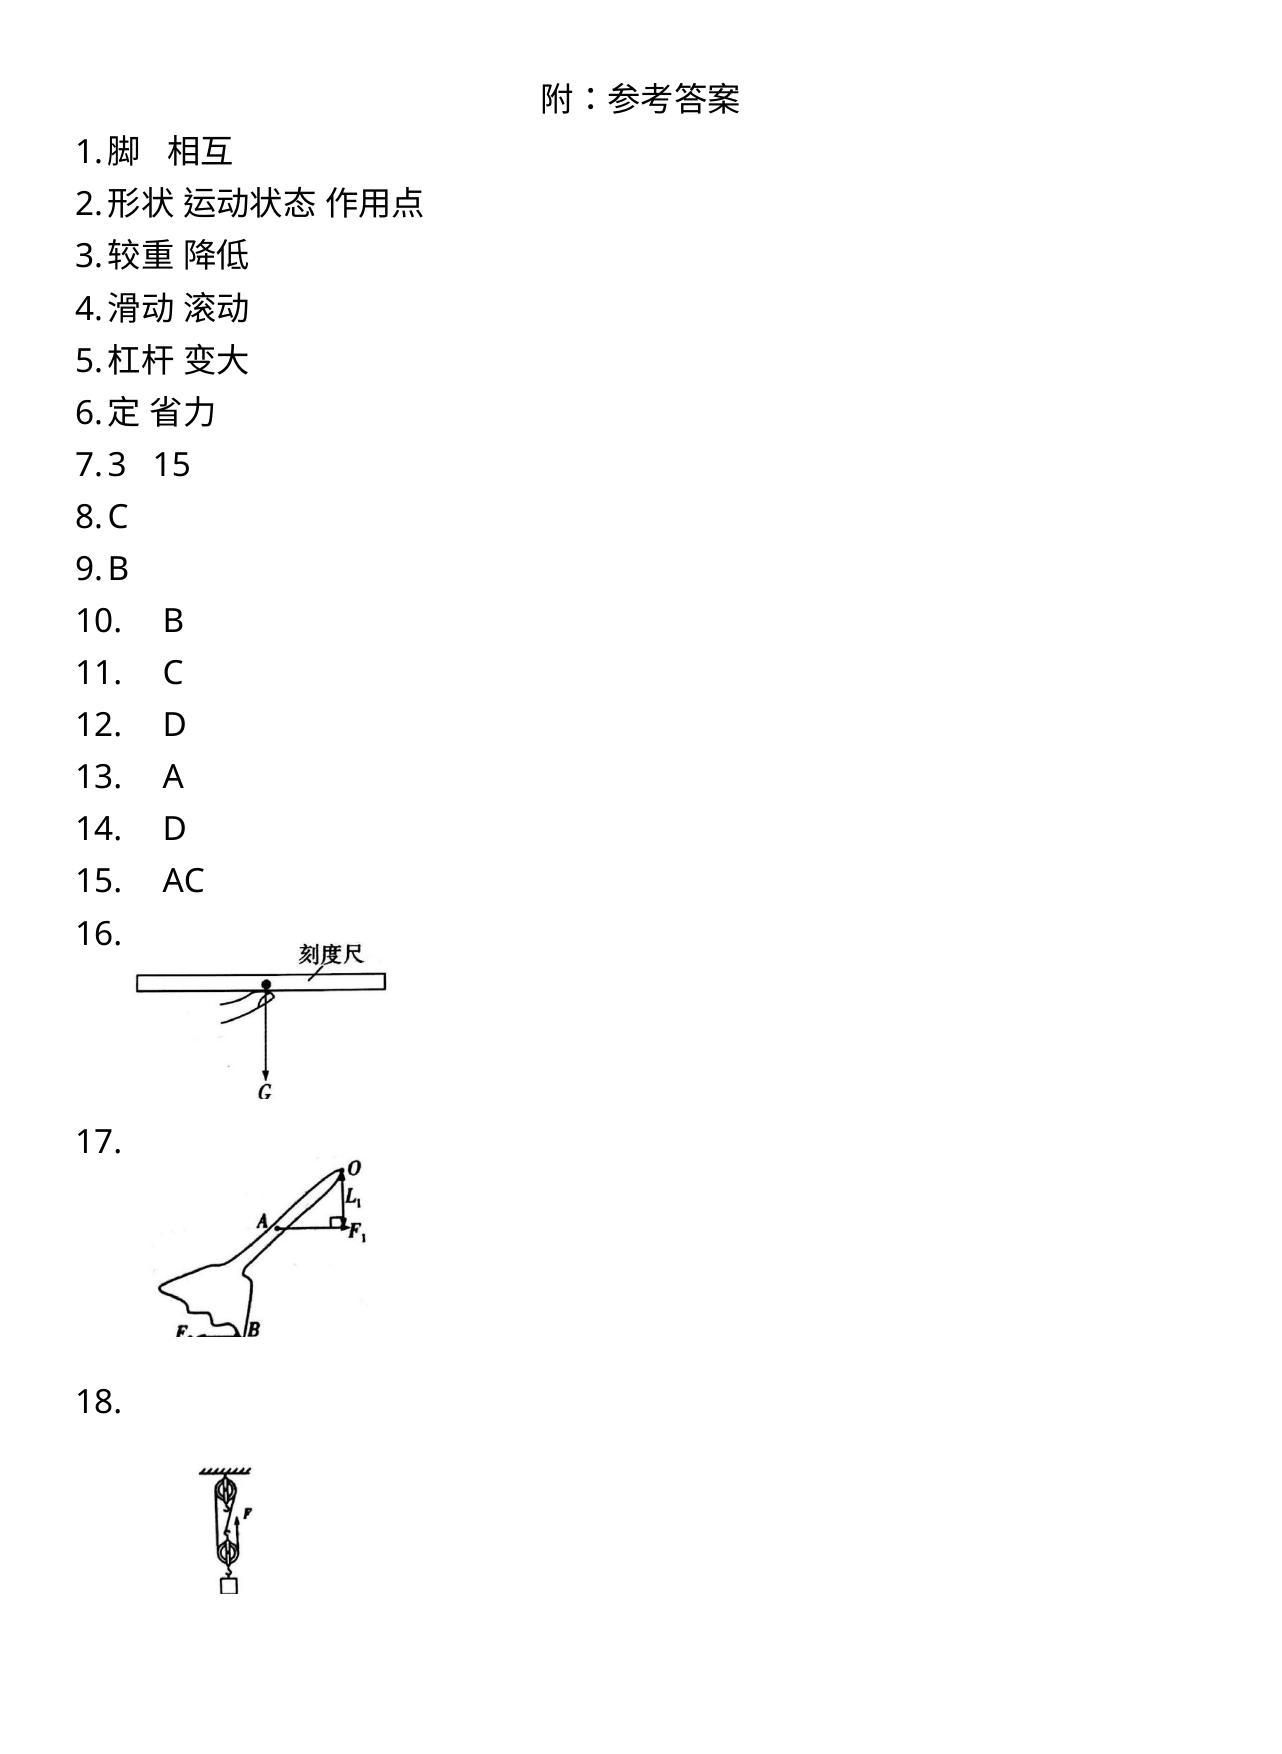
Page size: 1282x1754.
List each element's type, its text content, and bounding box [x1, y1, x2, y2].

list 形状 运动状态 作用点 [75, 179, 1206, 225]
list D [75, 804, 1206, 850]
list AC [75, 856, 1206, 902]
list 杠杆 变大 [75, 335, 1206, 381]
list C [75, 648, 1206, 694]
picture [127, 942, 397, 1099]
list B [75, 596, 1206, 642]
list 脚 相互 [75, 127, 1206, 173]
list 3 15 [75, 439, 1206, 485]
list 定 省力 [75, 387, 1206, 433]
list 滑动 滚动 [75, 283, 1206, 329]
list 较重 降低 [75, 231, 1206, 277]
picture [192, 1461, 254, 1591]
list B [75, 544, 1206, 589]
text 附：参考答案 [75, 75, 1206, 121]
list C [75, 492, 1206, 537]
picture [149, 1153, 368, 1337]
list D [75, 700, 1206, 746]
list A [75, 752, 1206, 798]
